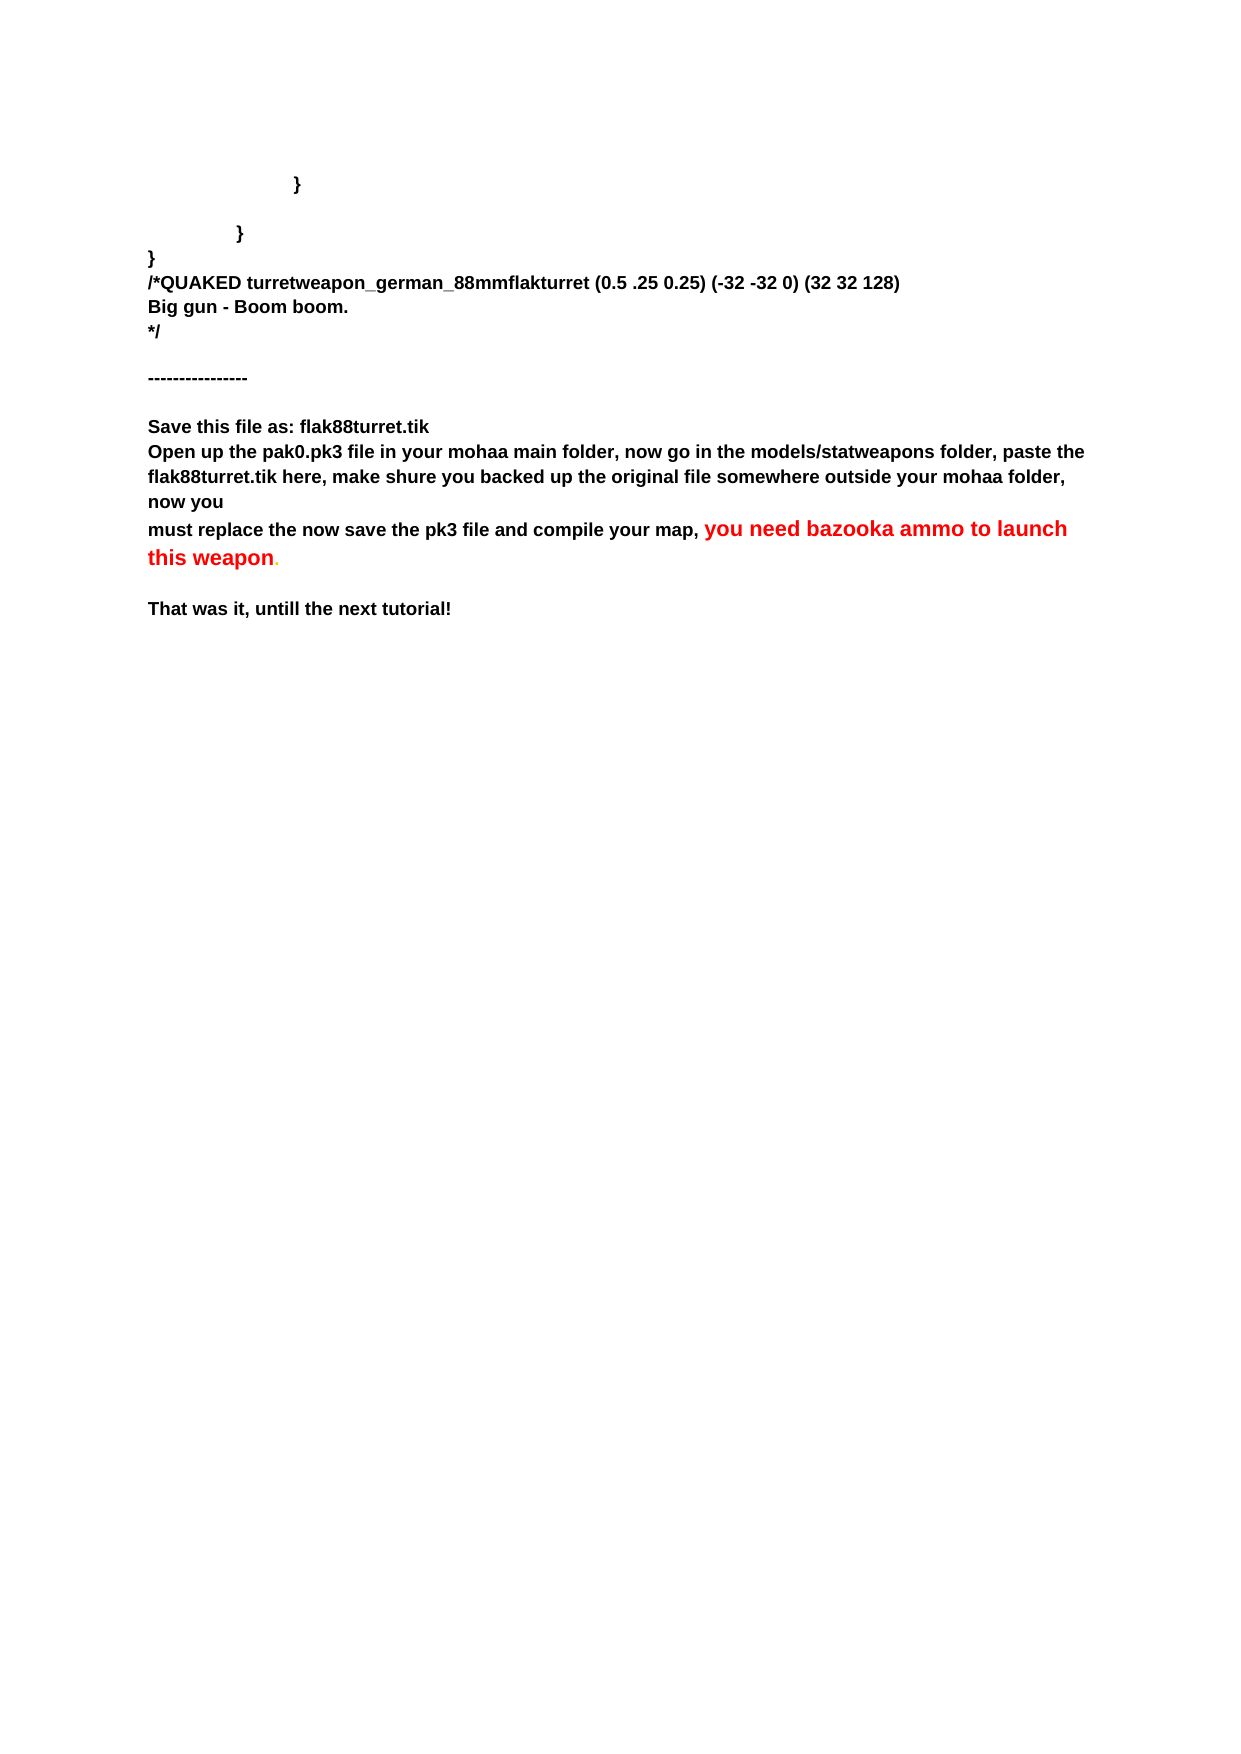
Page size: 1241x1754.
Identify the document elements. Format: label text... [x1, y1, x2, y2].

text ---------------- Save this file as: flak88turret.tik Open up the pak0.pk3 file in your mohaa main folder, now go in the models/statweapons folder, paste the flak88turret.tik here, make shure you backed up the original file somewhere outside your mohaa folder, now you must replace the now save the pk3 file and compile your map, you need bazooka ammo to launch this weapon. That was it, untill the next tutorial! [148, 367, 1093, 620]
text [148, 148, 1093, 343]
